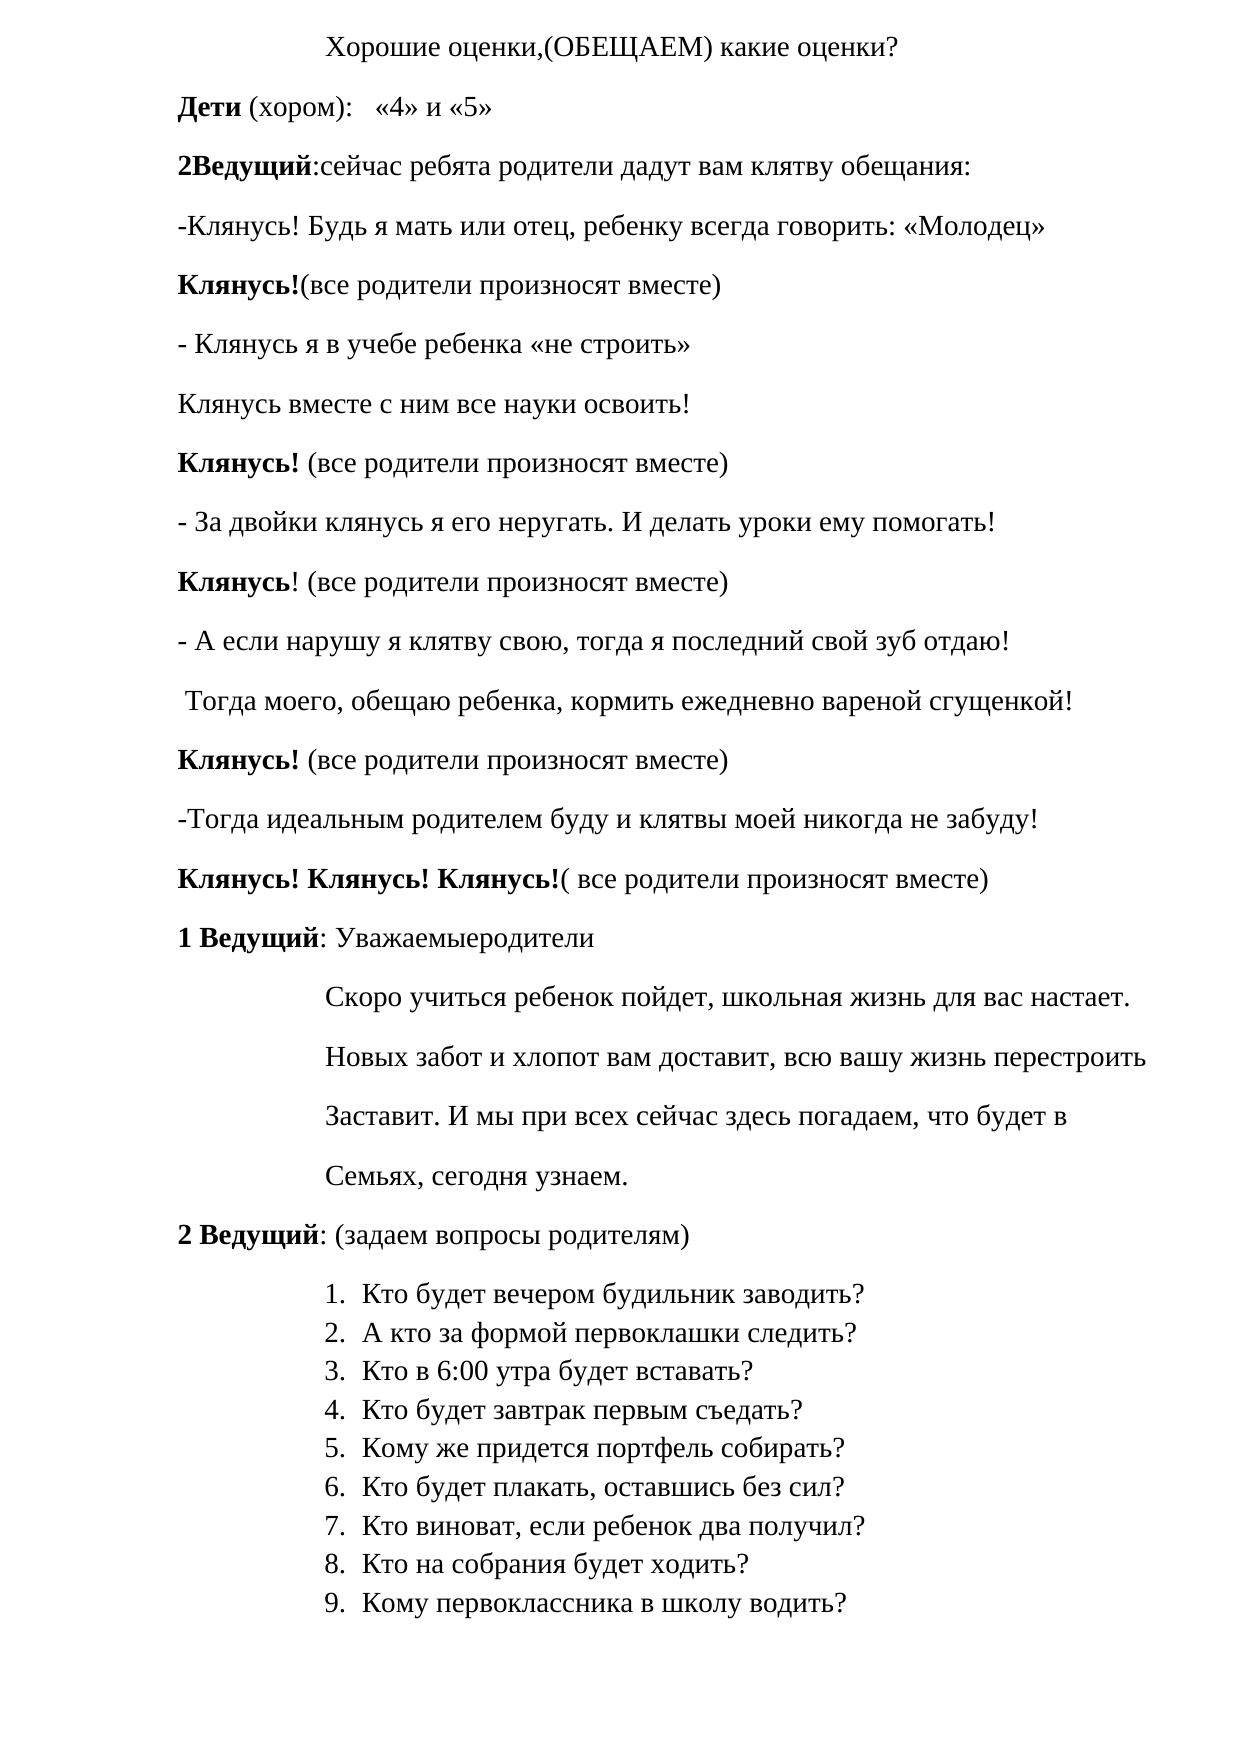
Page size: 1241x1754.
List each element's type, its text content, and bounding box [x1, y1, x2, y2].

text 1 Ведущий: Уважаемыеродители [177, 920, 1152, 954]
text Скоро учиться ребенок пойдет, школьная жизнь для вас настает. [177, 979, 1152, 1013]
text Клянусь!(все родители произносят вместе) [177, 267, 1152, 301]
text Клянусь вместе с ним все науки освоить! [177, 386, 1152, 419]
list Кто будет плакать, оставшись без сил? [324, 1469, 1152, 1503]
text Новых забот и хлопот вам доставит, всю вашу жизнь перестроить [177, 1039, 1152, 1072]
text Семьях, сегодня узнаем. [177, 1158, 1152, 1191]
list Кому первоклассника в школу водить? [324, 1585, 1152, 1618]
text Клянусь! Клянусь! Клянусь!( все родители произносят вместе) [177, 861, 1152, 894]
text Клянусь! (все родители произносят вместе) [177, 564, 1152, 597]
text - За двойки клянусь я его неругать. И делать уроки ему помогать! [177, 504, 1152, 538]
text 2 Ведущий: (задаем вопросы родителям) [177, 1217, 1152, 1251]
text Клянусь! (все родители произносят вместе) [177, 445, 1152, 479]
text Клянусь! (все родители произносят вместе) [177, 742, 1152, 776]
list Кто виноват, если ребенок два получил? [324, 1508, 1152, 1541]
list Кто в 6:00 утра будет вставать? [324, 1353, 1152, 1387]
text -Тогда идеальным родителем буду и клятвы моей никогда не забуду! [177, 801, 1152, 835]
list Кому же придется портфель собирать? [324, 1431, 1152, 1464]
text 2Ведущий:сейчас ребята родители дадут вам клятву обещания: [177, 148, 1152, 182]
list Кто на собрания будет ходить? [324, 1546, 1152, 1580]
text -Клянусь! Будь я мать или отец, ребенку всегда говорить: «Молодец» [177, 208, 1152, 241]
text - А если нарушу я клятву свою, тогда я последний свой зуб отдаю! [177, 623, 1152, 657]
text Заставит. И мы при всех сейчас здесь погадаем, что будет в [177, 1098, 1152, 1132]
text Дети (хором): «4» и «5» [177, 89, 1152, 122]
text Хорошие оценки,(ОБЕЩАЕМ) какие оценки? [177, 29, 1152, 63]
text Тогда моего, обещаю ребенка, кормить ежедневно вареной сгущенкой! [177, 683, 1152, 716]
list Кто будет завтрак первым съедать? [324, 1392, 1152, 1426]
list Кто будет вечером будильник заводить? [324, 1276, 1152, 1310]
list А кто за формой первоклашки следить? [324, 1315, 1152, 1348]
text - Клянусь я в учебе ребенка «не строить» [177, 326, 1152, 360]
